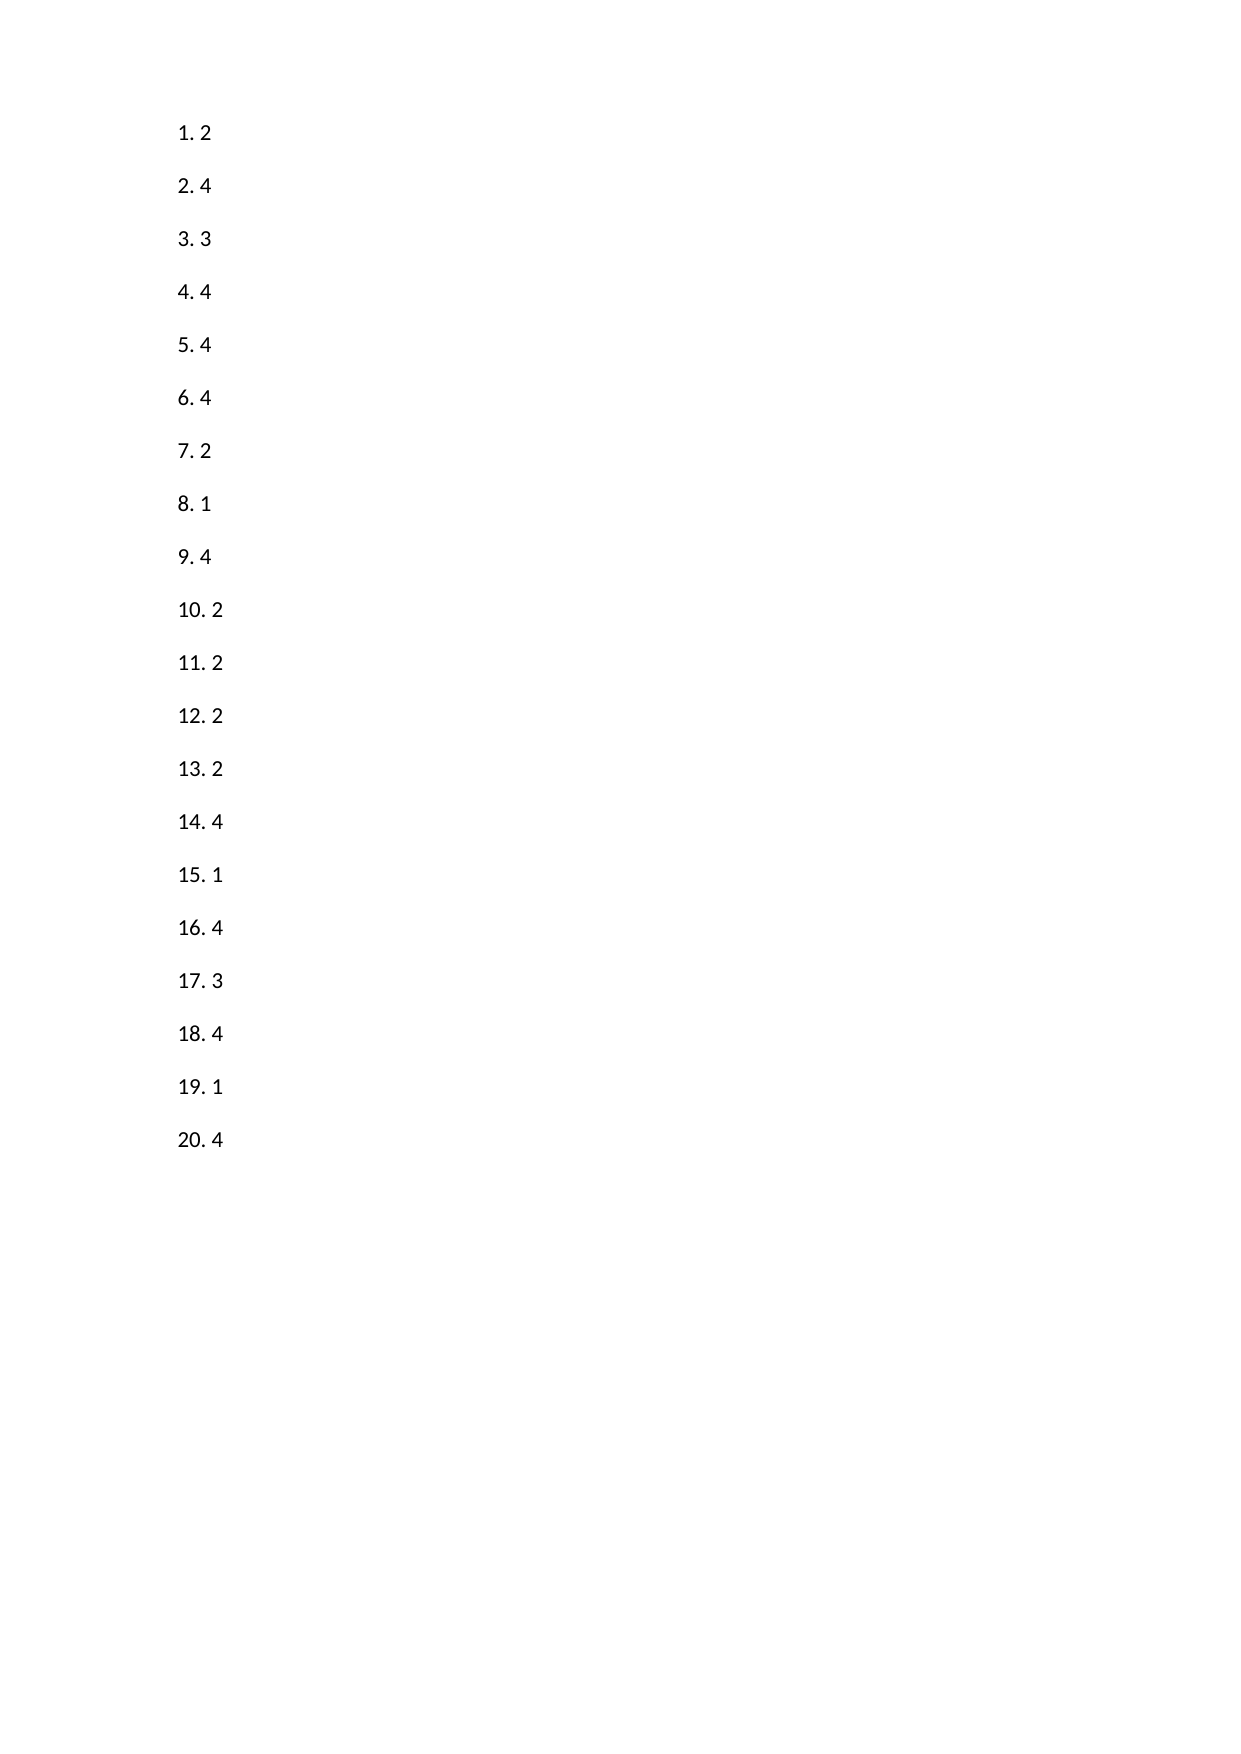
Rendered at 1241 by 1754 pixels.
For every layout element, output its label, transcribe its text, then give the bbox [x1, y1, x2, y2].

text 17. 3 [177, 966, 1152, 994]
text 12. 2 [177, 701, 1152, 729]
text 14. 4 [177, 807, 1152, 835]
text 18. 4 [177, 1019, 1152, 1047]
text 7. 2 [177, 436, 1152, 464]
text 16. 4 [177, 913, 1152, 941]
text 19. 1 [177, 1072, 1152, 1101]
text 11. 2 [177, 648, 1152, 676]
text 2. 4 [177, 171, 1152, 199]
text 9. 4 [177, 542, 1152, 570]
text 6. 4 [177, 383, 1152, 411]
text 20. 4 [177, 1126, 1152, 1153]
text 1. 2 [177, 118, 1152, 146]
text 10. 2 [177, 595, 1152, 623]
text 8. 1 [177, 489, 1152, 517]
text 15. 1 [177, 860, 1152, 888]
text 5. 4 [177, 330, 1152, 358]
text 13. 2 [177, 754, 1152, 782]
text 4. 4 [177, 277, 1152, 305]
text 3. 3 [177, 224, 1152, 252]
